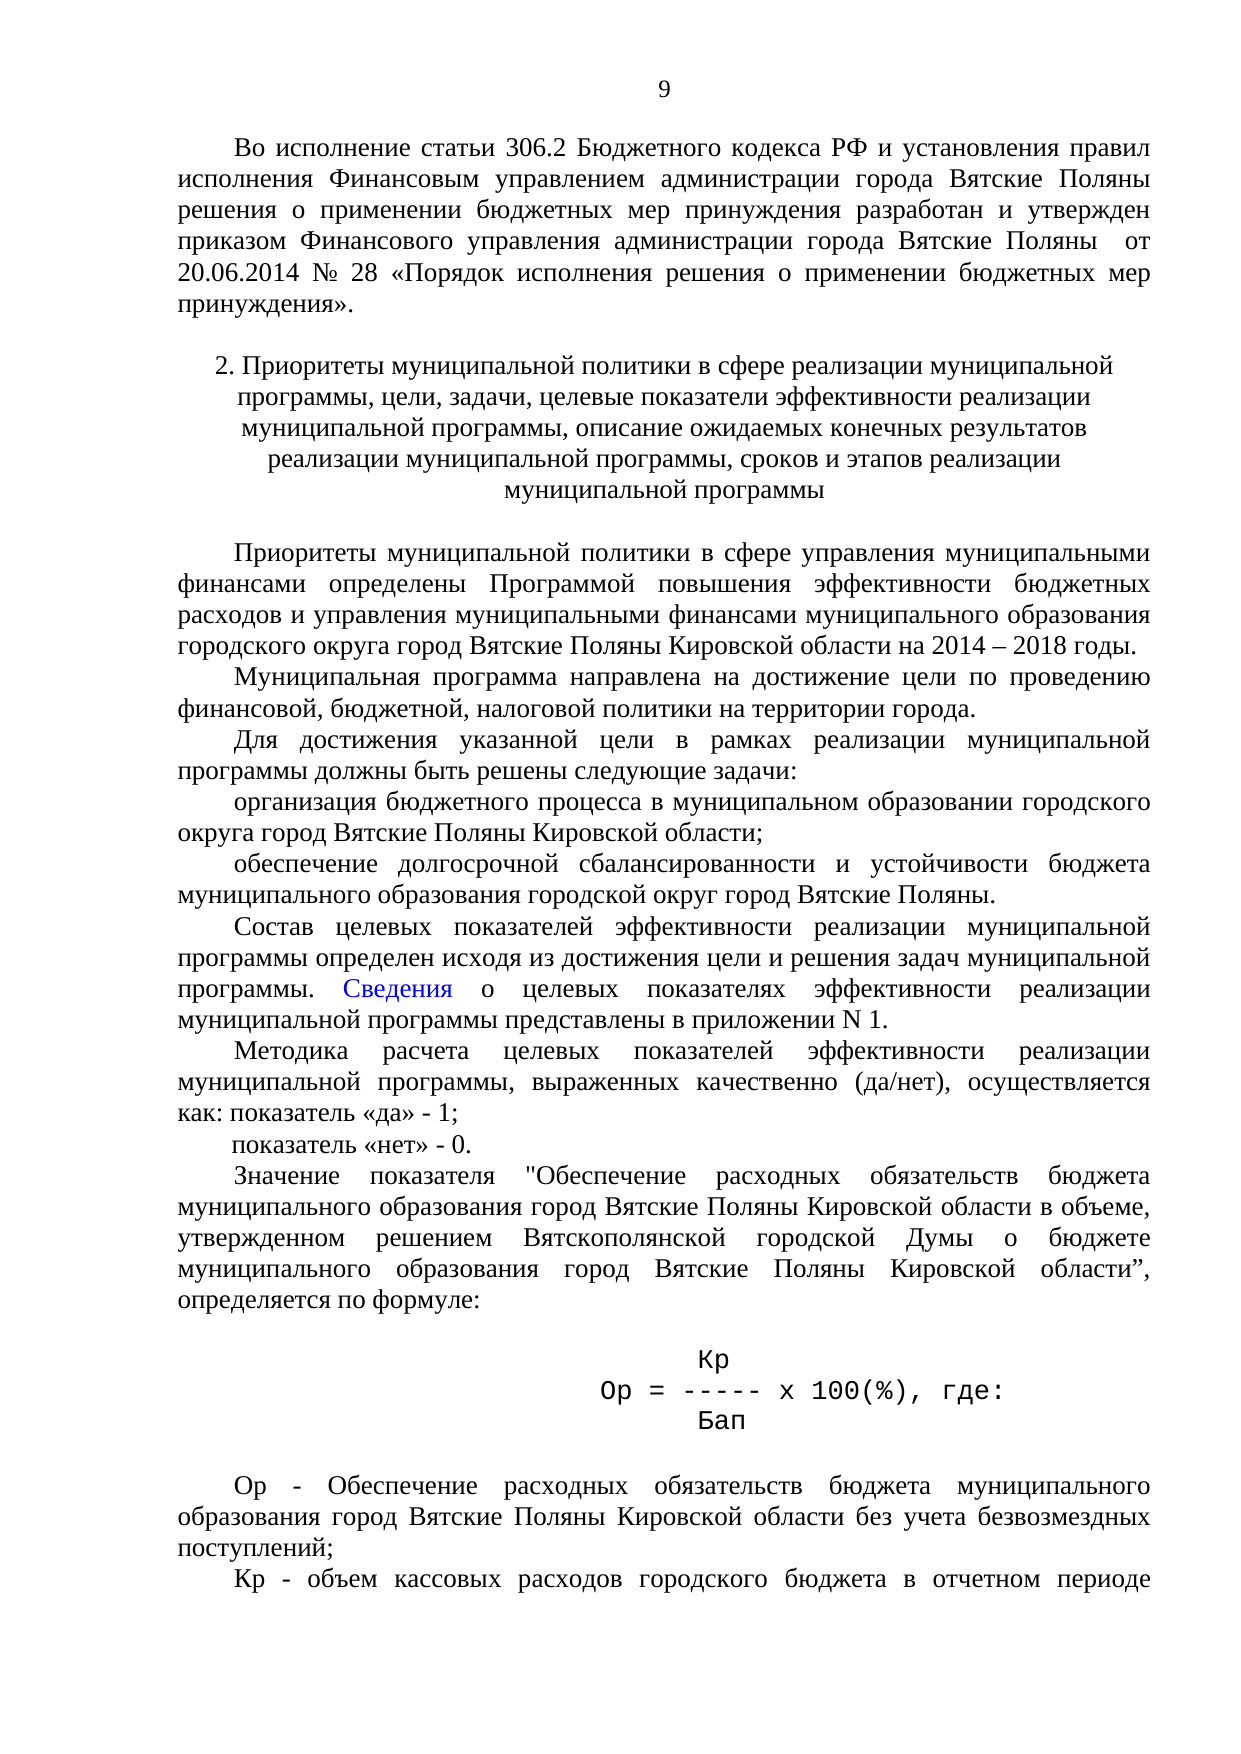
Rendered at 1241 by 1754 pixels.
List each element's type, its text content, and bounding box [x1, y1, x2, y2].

text 2. Приоритеты муниципальной политики в сфере реализации муниципальной программы, цели, задачи, целевые показатели эффективности реализации муниципальной программы, описание ожидаемых конечных результатов реализации муниципальной программы, сроков и этапов реализации муниципальной программы [177, 349, 1152, 505]
text обеспечение долгосрочной сбалансированности и устойчивости бюджета муниципального образования городской округ город Вятские Поляны. [177, 847, 1152, 910]
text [177, 1562, 1152, 1594]
text Бап [177, 1407, 1152, 1438]
text Приоритеты муниципальной политики в сфере управления муниципальными финансами определены Программой повышения эффективности бюджетных расходов и управления муниципальными финансами муниципального образования городского округа город Вятские Поляны Кировской области на 2014 – 2018 годы. [177, 536, 1152, 661]
text Во исполнение статьи 306.2 Бюджетного кодекса РФ и установления правил исполнения Финансовым управлением администрации города Вятские Поляны решения о применении бюджетных мер принуждения разработан и утвержден приказом Финансового управления администрации города Вятские Поляны от 20.06.2014 № 28 «Порядок исполнения решения о применении бюджетных мер принуждения». [177, 131, 1152, 318]
text Значение показателя "Обеспечение расходных обязательств бюджета муниципального образования город Вятские Поляны Кировской области в объеме, утвержденном решением Вятскополянской городской Думы о бюджете муниципального образования город Вятские Поляны Кировской области”, определяется по формуле: [177, 1159, 1152, 1314]
text Ор = ----- x 100(%), где: [177, 1376, 1152, 1407]
text показатель «нет» - 0. [177, 1128, 1152, 1159]
text Ор - Обеспечение расходных обязательств бюджета муниципального образования город Вятские Поляны Кировской области без учета безвозмездных поступлений; [177, 1469, 1152, 1562]
text Для достижения указанной цели в рамках реализации муниципальной программы должны быть решены следующие задачи: [177, 723, 1152, 785]
text Методика расчета целевых показателей эффективности реализации муниципальной программы, выраженных качественно (да/нет), осуществляется как: показатель «да» - 1; [177, 1034, 1152, 1128]
text Кр [177, 1346, 1152, 1376]
text Состав целевых показателей эффективности реализации муниципальной программы определен исходя из достижения цели и решения задач муниципальной программы. Сведения о целевых показателях эффективности реализации муниципальной программы представлены в приложении N 1. [177, 910, 1152, 1034]
text организация бюджетного процесса в муниципальном образовании городского округа город Вятские Поляны Кировской области; [177, 785, 1152, 847]
text Муниципальная программа направлена на достижение цели по проведению финансовой, бюджетной, налоговой политики на территории города. [177, 661, 1152, 723]
